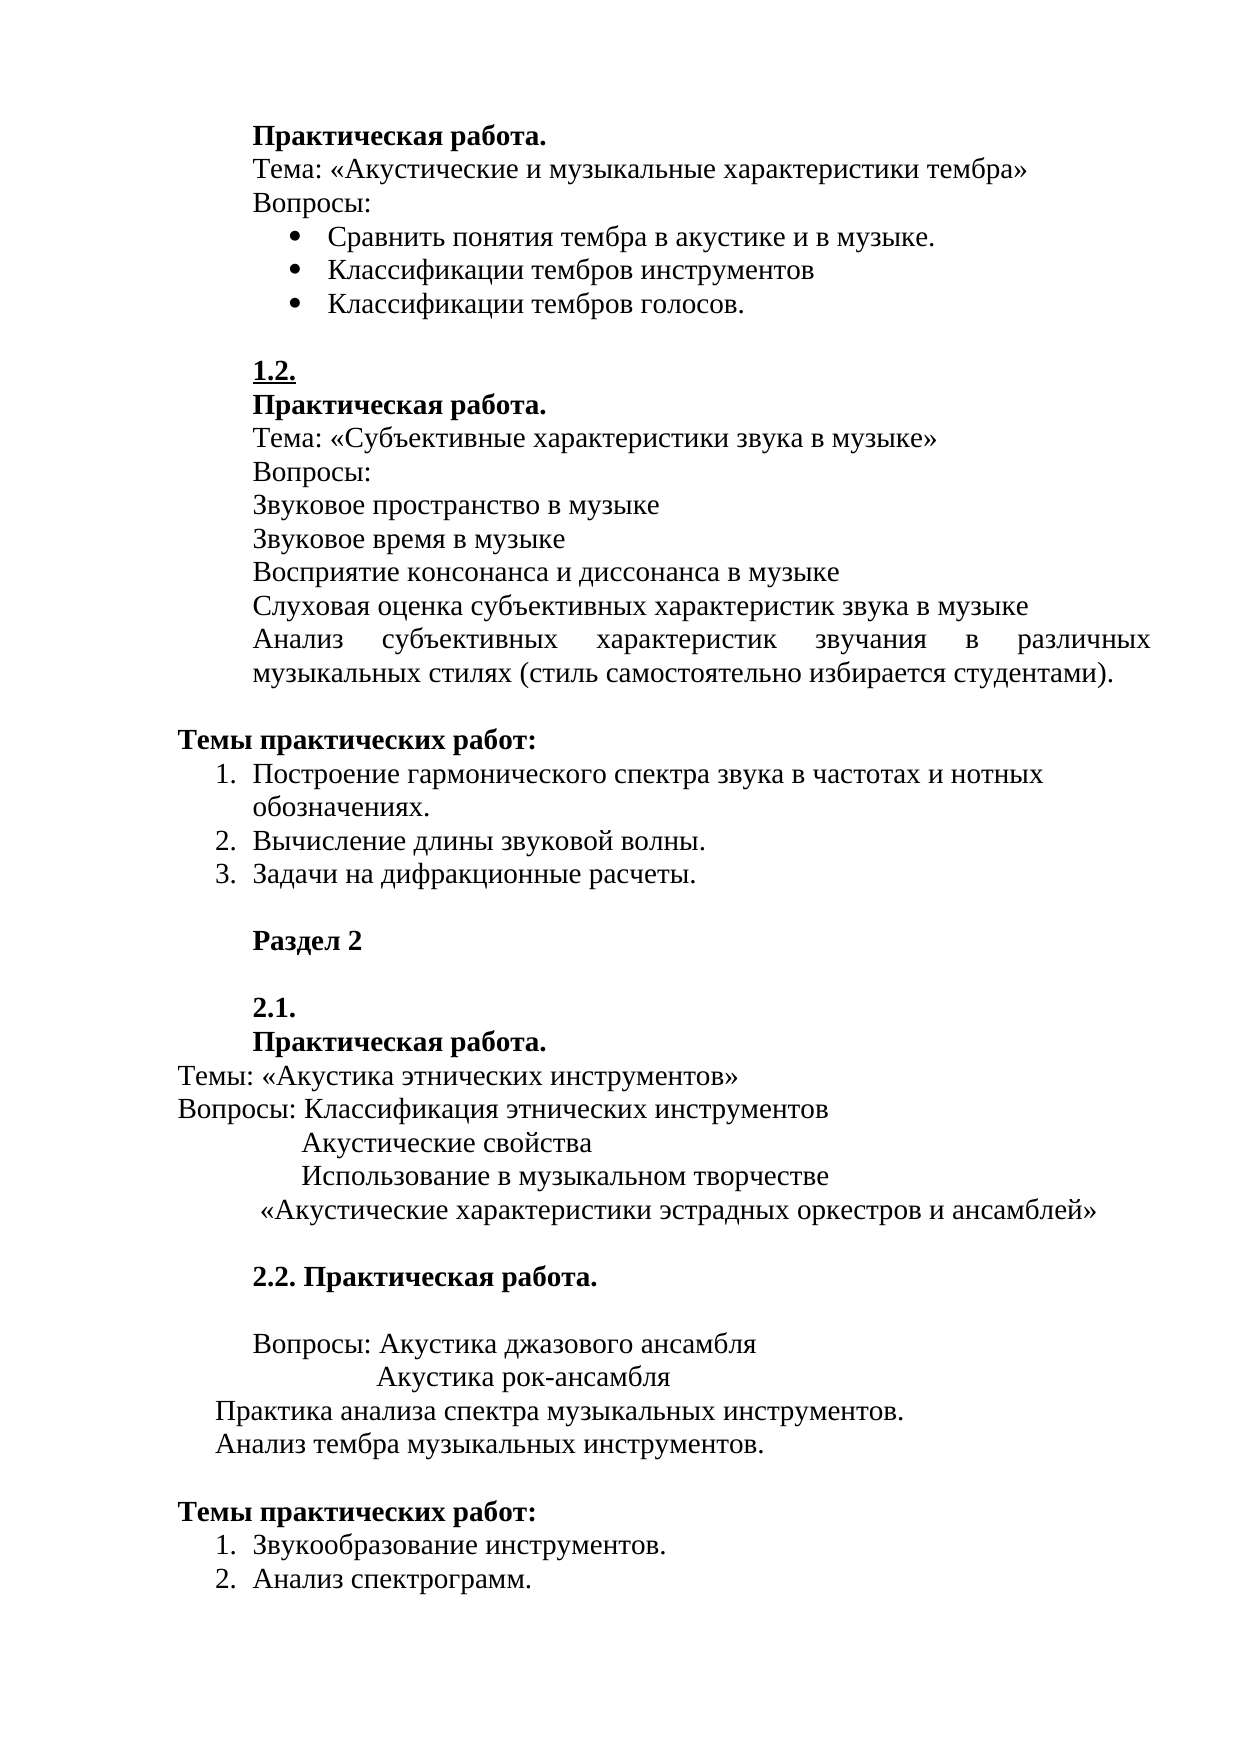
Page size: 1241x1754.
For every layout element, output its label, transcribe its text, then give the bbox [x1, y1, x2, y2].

text Восприятие консонанса и диссонанса в музыке [177, 554, 1152, 588]
text Звуковое пространство в музыке [177, 487, 1152, 521]
text Анализ тембра музыкальных инструментов. [215, 1427, 1152, 1460]
text Тема: «Акустические и музыкальные характеристики тембра» [177, 152, 1152, 185]
list Вычисление длины звуковой волны. [215, 823, 1152, 856]
text Тема: «Субъективные характеристики звука в музыке» [177, 420, 1152, 454]
text Слуховая оценка субъективных характеристик звука в музыке [252, 588, 1152, 622]
text Вопросы: Классификация этнических инструментов [177, 1091, 1152, 1125]
text 2.2. Практическая работа. [177, 1259, 1152, 1292]
text Темы: «Акустика этнических инструментов» [177, 1058, 1152, 1091]
list Сравнить понятия тембра в акустике и в музыке. [290, 219, 1152, 252]
list Задачи на дифракционные расчеты. [215, 856, 1152, 890]
text Практическая работа. [177, 1024, 1152, 1058]
text Акустика рок-ансамбля [177, 1359, 1152, 1393]
text Темы практических работ: [177, 722, 1152, 756]
list Построение гармонического спектра звука в частотах и нотных обозначениях. [215, 756, 1152, 823]
text Практическая работа. [177, 387, 1152, 420]
text Темы практических работ: [177, 1494, 1152, 1527]
text Вопросы: [177, 454, 1152, 487]
text Использование в музыкальном творчестве [177, 1158, 1152, 1192]
text 1.2. [177, 353, 1152, 387]
text Звуковое время в музыке [177, 521, 1152, 554]
list Классификации тембров инструментов [290, 252, 1152, 286]
list Звукообразование инструментов. [215, 1527, 1152, 1561]
text «Акустические характеристики эстрадных оркестров и ансамблей» [177, 1192, 1152, 1225]
text Раздел 2 [177, 923, 1152, 957]
text Анализ субъективных характеристик звучания в различных музыкальных стилях (стиль самостоятельно избирается студентами). [252, 622, 1152, 689]
text Вопросы: Акустика джазового ансамбля [177, 1326, 1152, 1359]
list Классификации тембров голосов. [290, 286, 1152, 320]
text 2.1. [177, 991, 1152, 1024]
text Практическая работа. [177, 118, 1152, 152]
list Анализ спектрограмм. [215, 1561, 1152, 1594]
text Вопросы: [177, 185, 1152, 219]
text Практика анализа спектра музыкальных инструментов. [215, 1393, 1152, 1427]
text Акустические свойства [177, 1125, 1152, 1158]
